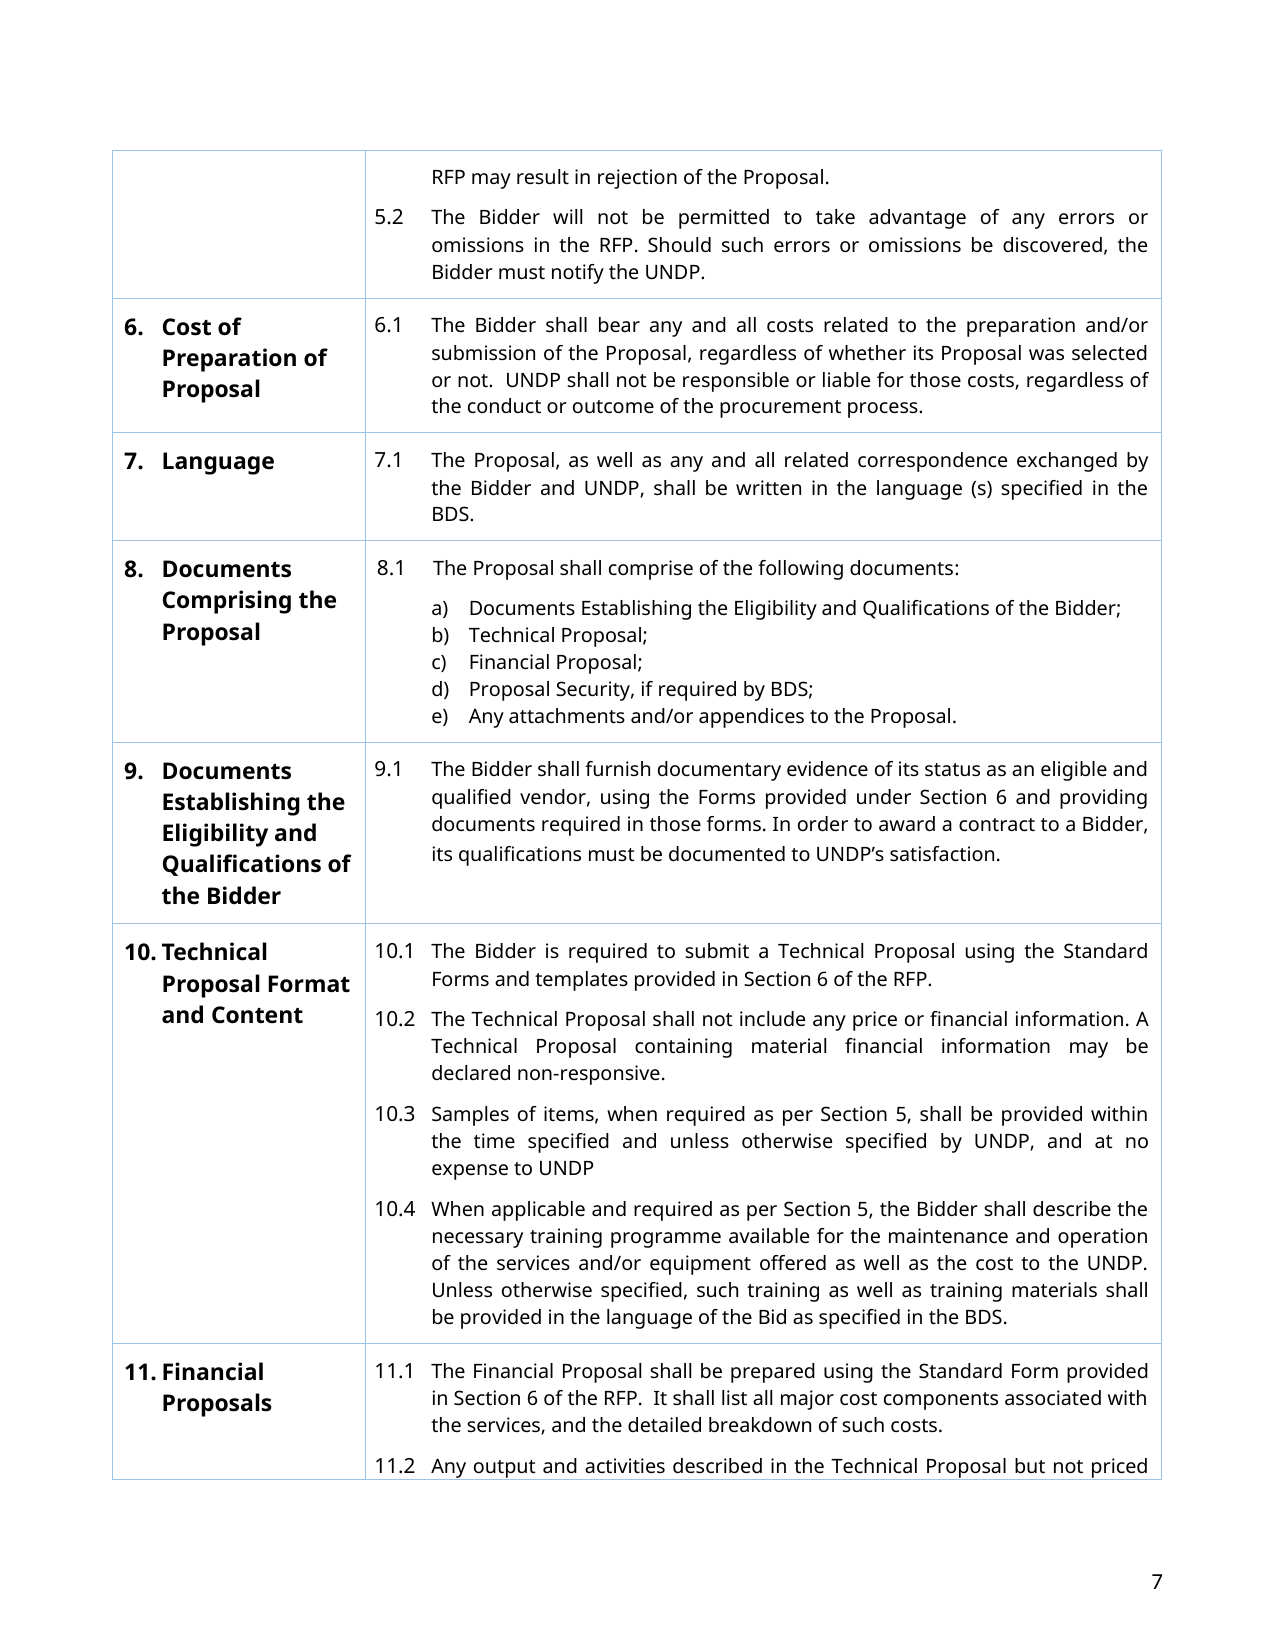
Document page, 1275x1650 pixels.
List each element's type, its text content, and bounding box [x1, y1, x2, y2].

table_cell The Bidder is required to submit a Technical Proposal using the Standard Forms and templates provided in Section 6 of the RFP. The Technical Proposal shall not include any price or financial information. A Technical Proposal containing material financial information may be declared non-responsive. Samples of items, when required as per Section 5, shall be provided within the time specified and unless otherwise specified by UNDP, and at no expense to UNDP When applicable and required as per Section 5, the Bidder shall describe the necessary training programme available for the maintenance and operation of the services and/or equipment offered as well as the cost to the UNDP. Unless otherwise specified, such training as well as training materials shall be provided in the language of the Bid as specified in the BDS. [366, 924, 1161, 1343]
table_cell Financial Proposals [113, 1344, 365, 1479]
table_cell The Proposal shall comprise of the following documents: Documents Establishing the Eligibility and Qualifications of the Bidder; Technical Proposal; Financial Proposal; Proposal Security, if required by BDS; Any attachments and/or appendices to the Proposal. [366, 541, 1161, 742]
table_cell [113, 151, 365, 297]
table_cell The Bidder shall bear any and all costs related to the preparation and/or submission of the Proposal, regardless of whether its Proposal was selected or not. UNDP shall not be responsible or liable for those costs, regardless of the conduct or outcome of the procurement process. [366, 299, 1161, 432]
table_cell Documents Comprising the Proposal [113, 541, 365, 742]
table_cell Documents Establishing the Eligibility and Qualifications of the Bidder [113, 743, 365, 923]
table_cell Language [113, 433, 365, 540]
table_cell Technical Proposal Format and Content [113, 924, 365, 1343]
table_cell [366, 151, 1161, 297]
table_cell The Bidder shall furnish documentary evidence of its status as an eligible and qualified vendor, using the Forms provided under Section 6 and providing documents required in those forms. In order to award a contract to a Bidder, its qualifications must be documented to UNDP’s satisfaction. [366, 743, 1161, 923]
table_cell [366, 1344, 1161, 1479]
table_cell Cost of Preparation of Proposal [113, 299, 365, 432]
table_cell The Proposal, as well as any and all related correspondence exchanged by the Bidder and UNDP, shall be written in the language (s) specified in the BDS. [366, 433, 1161, 540]
